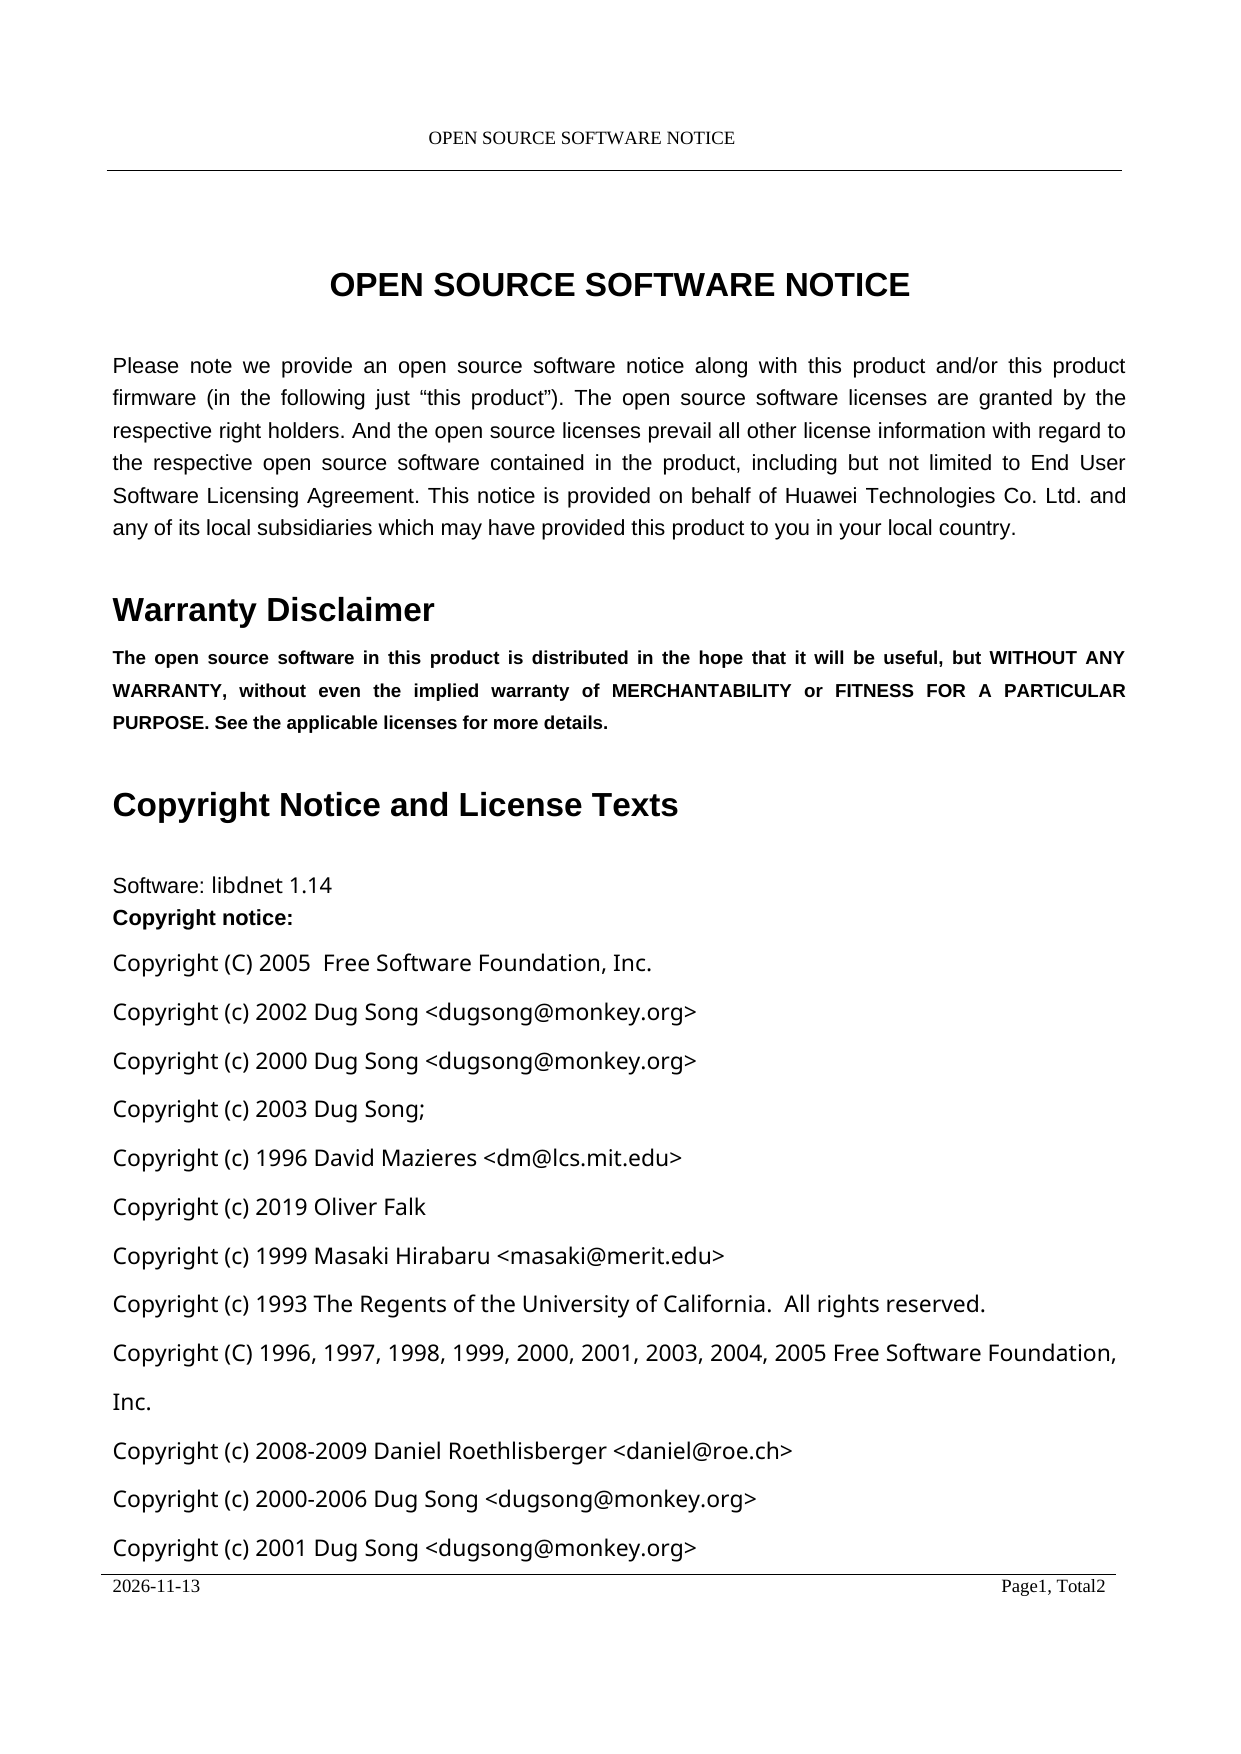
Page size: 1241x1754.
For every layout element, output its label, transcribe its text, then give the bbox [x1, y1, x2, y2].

text Warranty Disclaimer [112, 576, 1128, 641]
text Copyright Notice and License Texts [112, 771, 1128, 836]
text Software: libdnet 1.14 [112, 869, 1128, 901]
text Please note we provide an open source software notice along with this product and/or this product firmware (in the following just “this product”). The open source software licenses are granted by the respective right holders. And the open source licenses prevail all other license information with regard to the respective open source software contained in the product, including but not limited to End User Software Licensing Agreement. This notice is provided on behalf of Huawei Technologies Co. Ltd. and any of its local subsidiaries which may have provided this product to you in your local country. [112, 349, 1128, 544]
text OPEN SOURCE SOFTWARE NOTICE [112, 251, 1128, 316]
text Copyright notice: [112, 901, 1128, 934]
text The open source software in this product is distributed in the hope that it will be useful, but WITHOUT ANY WARRANTY, without even the implied warranty of MERCHANTABILITY or FITNESS FOR A PARTICULAR PURPOSE. See the applicable licenses for more details. [112, 641, 1128, 739]
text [112, 947, 1128, 1564]
